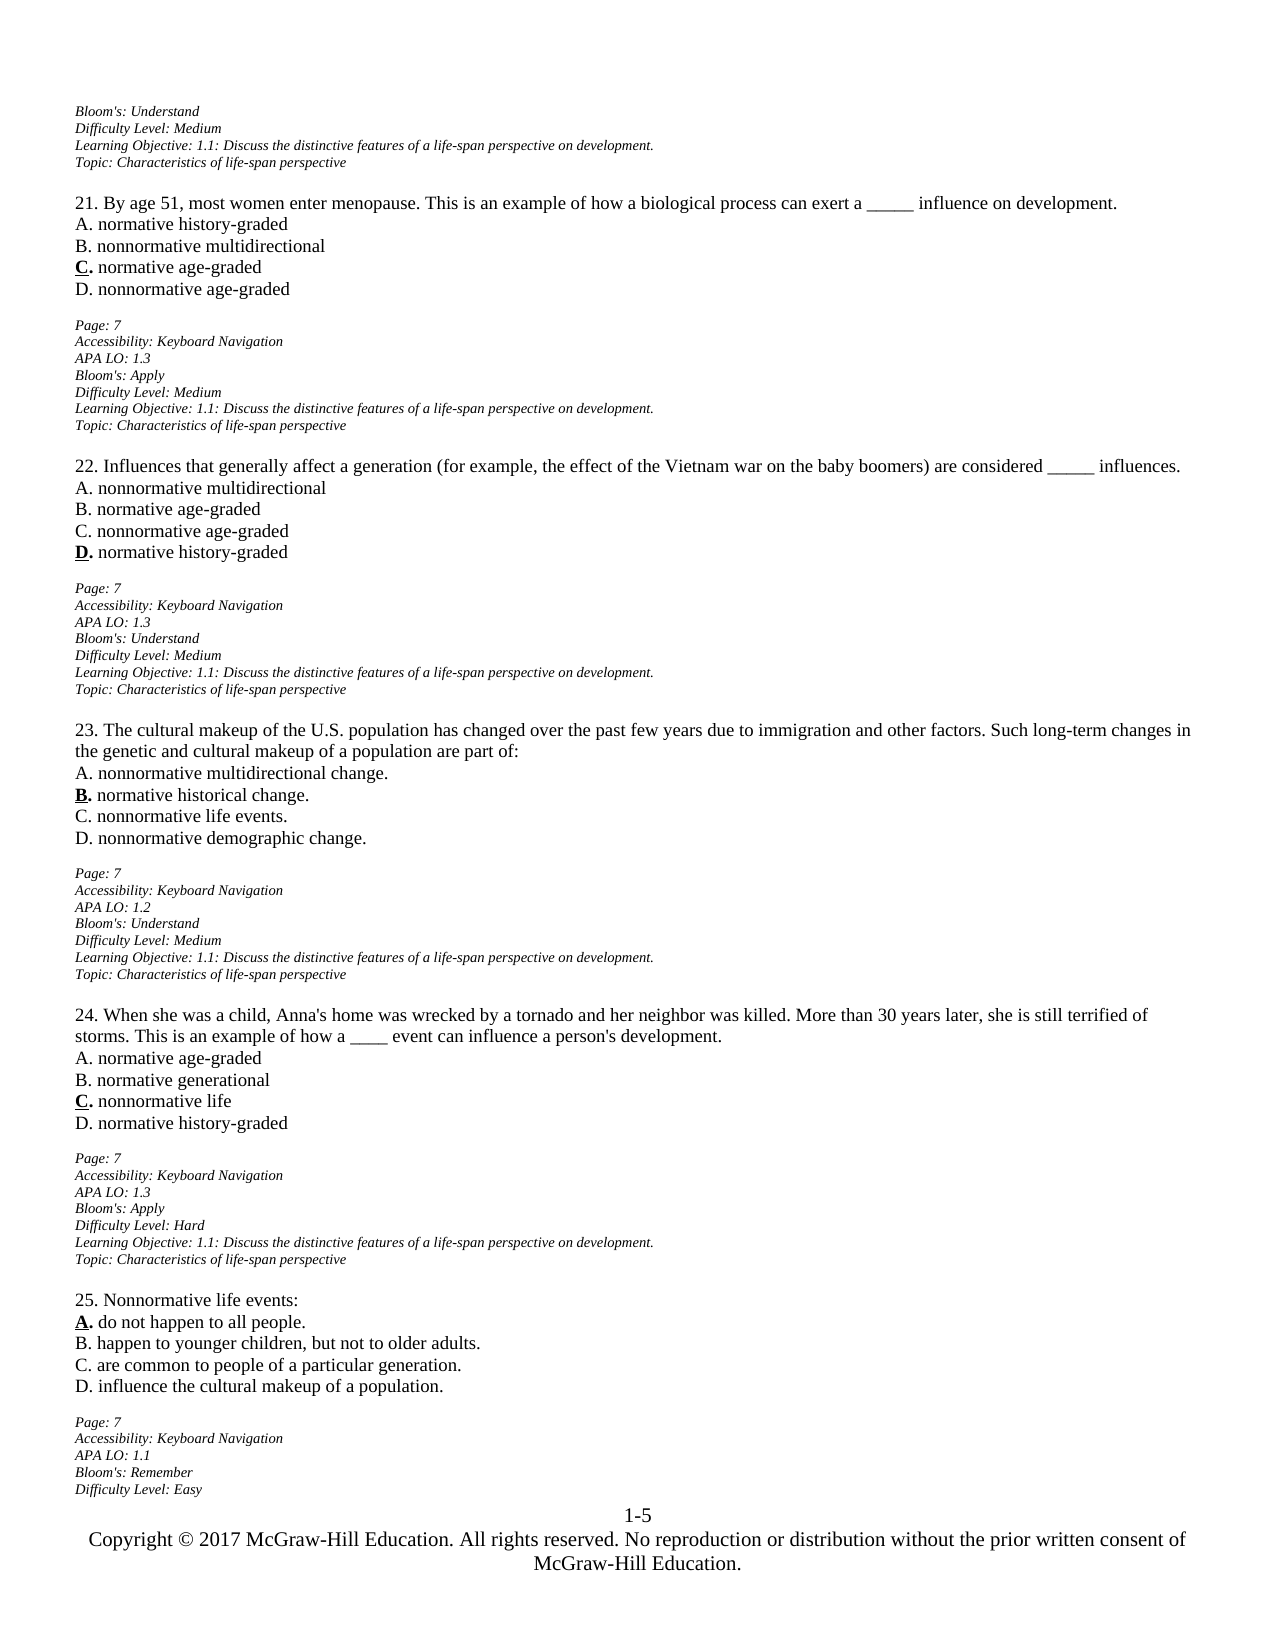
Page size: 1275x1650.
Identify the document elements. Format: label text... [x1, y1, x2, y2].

text Page: 7 Accessibility: Keyboard Navigation [75, 1397, 1200, 1447]
text A. nonnormative multidirectional change. [75, 762, 1200, 783]
text A. normative age-graded [75, 1047, 1200, 1068]
text A. do not happen to all people. [75, 1311, 1200, 1332]
text Bloom's: Apply [75, 367, 1200, 383]
text Difficulty Level: Medium [75, 383, 1200, 400]
text Learning Objective: 1.1: Discuss the distinctive features of a life-span perspective on development. [75, 664, 1200, 680]
text B. normative historical change. [75, 783, 1200, 805]
text Topic: Characteristics of life-span perspective [75, 417, 1200, 434]
text C. normative age-graded [75, 256, 1200, 278]
text D. nonnormative age-graded [75, 278, 1200, 299]
text Difficulty Level: Medium [75, 647, 1200, 664]
text Bloom's: Understand [75, 915, 1200, 932]
text 23. The cultural makeup of the U.S. population has changed over the past few years due to immigration and other factors. Such long-term changes in the genetic and cultural makeup of a population are part of: [75, 719, 1200, 762]
text C. nonnormative life events. [75, 805, 1200, 827]
text D. nonnormative demographic change. [75, 827, 1200, 848]
text 25. Nonnormative life events: [75, 1289, 1200, 1311]
text A. normative history-graded [75, 213, 1200, 235]
text APA LO: 1.2 [75, 898, 1200, 915]
text Difficulty Level: Easy [75, 1481, 1200, 1497]
text Page: 7 Accessibility: Keyboard Navigation [75, 299, 1200, 350]
text Topic: Characteristics of life-span perspective [75, 153, 1200, 170]
text APA LO: 1.3 [75, 350, 1200, 367]
text Page: 7 Accessibility: Keyboard Navigation [75, 1133, 1200, 1183]
text C. nonnormative age-graded [75, 520, 1200, 541]
text Page: 7 Accessibility: Keyboard Navigation [75, 848, 1200, 898]
text D. influence the cultural makeup of a population. [75, 1375, 1200, 1397]
text B. nonnormative multidirectional [75, 235, 1200, 256]
text Topic: Characteristics of life-span perspective [75, 966, 1200, 982]
text Difficulty Level: Hard [75, 1217, 1200, 1234]
text Bloom's: Remember [75, 1464, 1200, 1481]
text 24. When she was a child, Anna's home was wrecked by a tornado and her neighbor was killed. More than 30 years later, she is still terrified of storms. This is an example of how a ____ event can influence a person's development. [75, 1004, 1200, 1047]
text Bloom's: Understand [75, 630, 1200, 647]
text A. nonnormative multidirectional [75, 477, 1200, 498]
text Page: 7 Accessibility: Keyboard Navigation [75, 563, 1200, 613]
text Difficulty Level: Medium [75, 932, 1200, 949]
text Bloom's: Apply [75, 1200, 1200, 1217]
text Learning Objective: 1.1: Discuss the distinctive features of a life-span perspective on development. [75, 1234, 1200, 1251]
text 21. By age 51, most women enter menopause. This is an example of how a biological process can exert a _____ influence on development. [75, 192, 1200, 213]
text B. normative generational [75, 1068, 1200, 1090]
text D. normative history-graded [75, 1112, 1200, 1133]
text C. nonnormative life [75, 1090, 1200, 1112]
text Learning Objective: 1.1: Discuss the distinctive features of a life-span perspective on development. [75, 400, 1200, 417]
text Bloom's: Understand [75, 103, 1200, 120]
text Learning Objective: 1.1: Discuss the distinctive features of a life-span perspective on development. [75, 949, 1200, 966]
text C. are common to people of a particular generation. [75, 1354, 1200, 1375]
text Topic: Characteristics of life-span perspective [75, 1251, 1200, 1267]
text APA LO: 1.3 [75, 1183, 1200, 1200]
text Learning Objective: 1.1: Discuss the distinctive features of a life-span perspective on development. [75, 137, 1200, 153]
text B. happen to younger children, but not to older adults. [75, 1332, 1200, 1354]
text Difficulty Level: Medium [75, 120, 1200, 137]
text APA LO: 1.1 [75, 1447, 1200, 1464]
text 22. Influences that generally affect a generation (for example, the effect of the Vietnam war on the baby boomers) are considered _____ influences. [75, 455, 1200, 477]
text APA LO: 1.3 [75, 613, 1200, 630]
text D. normative history-graded [75, 541, 1200, 563]
text Topic: Characteristics of life-span perspective [75, 680, 1200, 697]
text B. normative age-graded [75, 498, 1200, 520]
